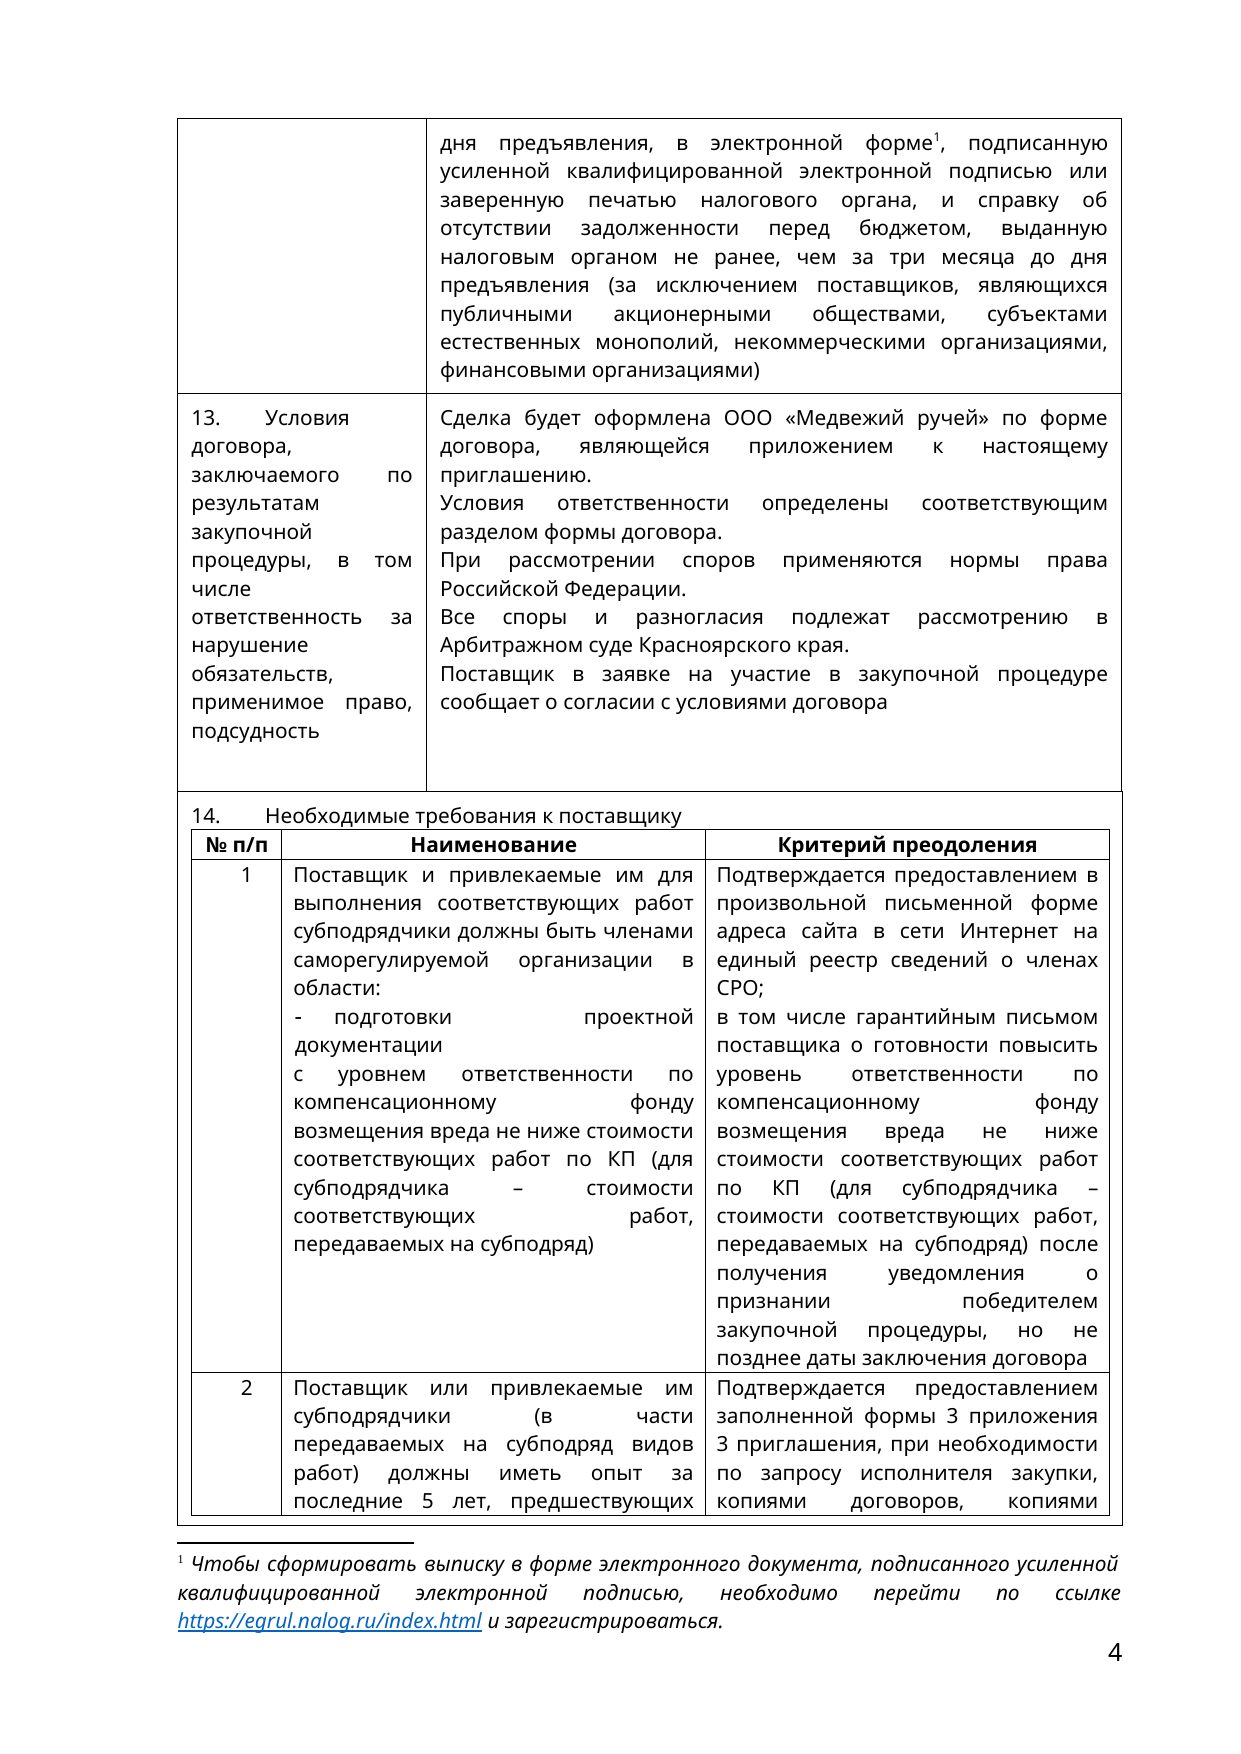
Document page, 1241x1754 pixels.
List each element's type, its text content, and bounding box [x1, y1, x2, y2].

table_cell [427, 119, 1121, 393]
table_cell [178, 792, 1122, 1525]
table_cell Сделка будет оформлена ООО «Медвежий ручей» по форме договора, являющейся приложением к настоящему приглашению. Условия ответственности определены соответствующим разделом формы договора. При рассмотрении споров применяются нормы права Российской Федерации. Все споры и разногласия подлежат рассмотрению в Арбитражном суде Красноярского края. Поставщик в заявке на участие в закупочной процедуре сообщает о согласии с условиями договора [427, 394, 1121, 791]
table_cell Условия договора, заключаемого по результатам закупочной процедуры, в том числе ответственность за нарушение обязательств, применимое право, подсудность [178, 394, 426, 791]
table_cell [178, 119, 426, 393]
